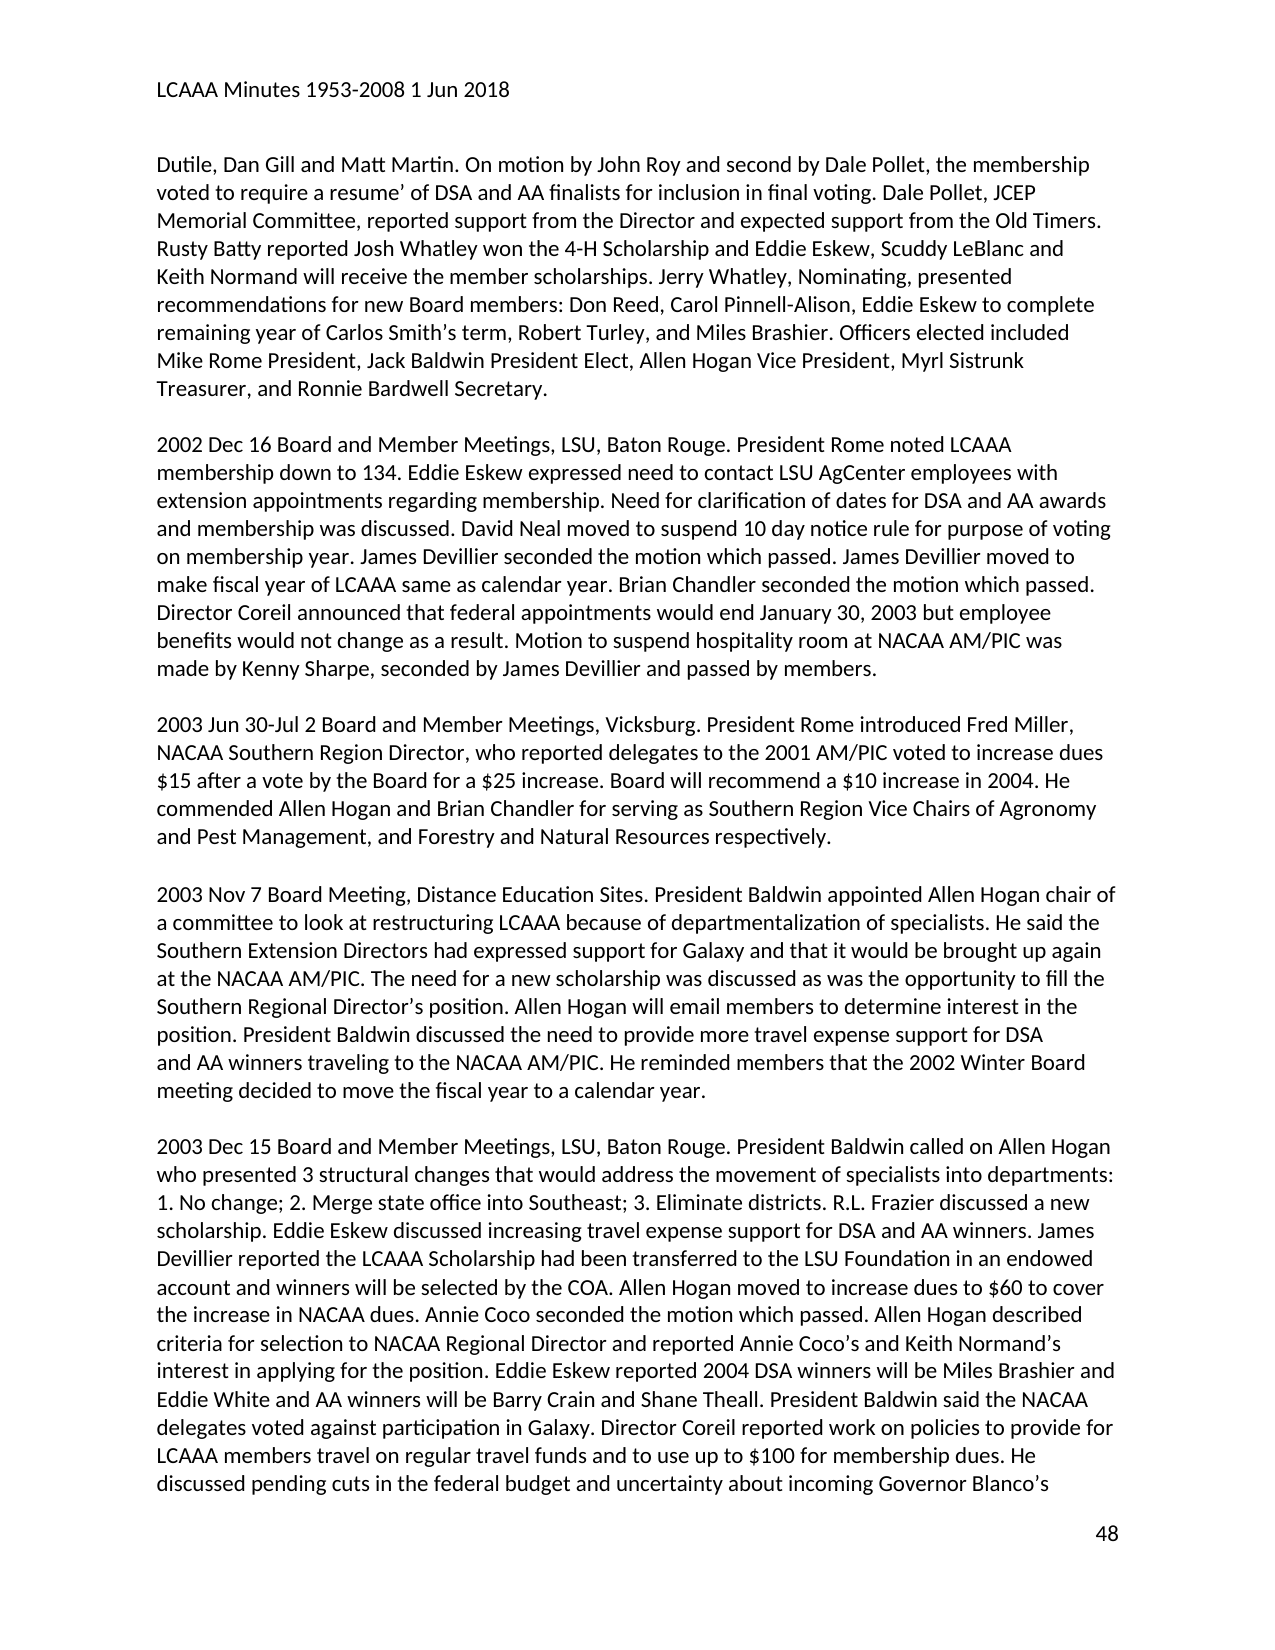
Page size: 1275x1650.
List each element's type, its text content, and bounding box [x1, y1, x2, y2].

text 2003 Nov 7 Board Meeting, Distance Education Sites. President Baldwin appointed Allen Hogan chair of a committee to look at restructuring LCAAA because of departmentalization of specialists. He said the Southern Extension Directors had expressed support for Galaxy and that it would be brought up again at the NACAA AM/PIC. The need for a new scholarship was discussed as was the opportunity to fill the Southern Regional Director’s position. Allen Hogan will email members to determine interest in the position. President Baldwin discussed the need to provide more travel expense support for DSA [156, 880, 1118, 1048]
text recommendations for new Board members: Don Reed, Carol Pinnell-Alison, Eddie Eskew to complete remaining year of Carlos Smith’s term, Robert Turley, and Miles Brashier. Officers elected included Mike Rome President, Jack Baldwin President Elect, Allen Hogan Vice President, Myrl Sistrunk Treasurer, and Ronnie Bardwell Secretary. [156, 290, 1118, 402]
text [156, 150, 1118, 290]
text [156, 1132, 1118, 1497]
text and AA winners traveling to the NACAA AM/PIC. He reminded members that the 2002 Winter Board meeting decided to move the fiscal year to a calendar year. [156, 1048, 1118, 1104]
text 2002 Dec 16 Board and Member Meetings, LSU, Baton Rouge. President Rome noted LCAAA membership down to 134. Eddie Eskew expressed need to contact LSU AgCenter employees with extension appointments regarding membership. Need for clarification of dates for DSA and AA awards and membership was discussed. David Neal moved to suspend 10 day notice rule for purpose of voting on membership year. James Devillier seconded the motion which passed. James Devillier moved to make fiscal year of LCAAA same as calendar year. Brian Chandler seconded the motion which passed. Director Coreil announced that federal appointments would end January 30, 2003 but employee benefits would not change as a result. Motion to suspend hospitality room at NACAA AM/PIC was made by Kenny Sharpe, seconded by James Devillier and passed by members. [156, 430, 1118, 682]
text 2003 Jun 30-Jul 2 Board and Member Meetings, Vicksburg. President Rome introduced Fred Miller, NACAA Southern Region Director, who reported delegates to the 2001 AM/PIC voted to increase dues $15 after a vote by the Board for a $25 increase. Board will recommend a $10 increase in 2004. He commended Allen Hogan and Brian Chandler for serving as Southern Region Vice Chairs of Agronomy and Pest Management, and Forestry and Natural Resources respectively. [156, 710, 1118, 851]
